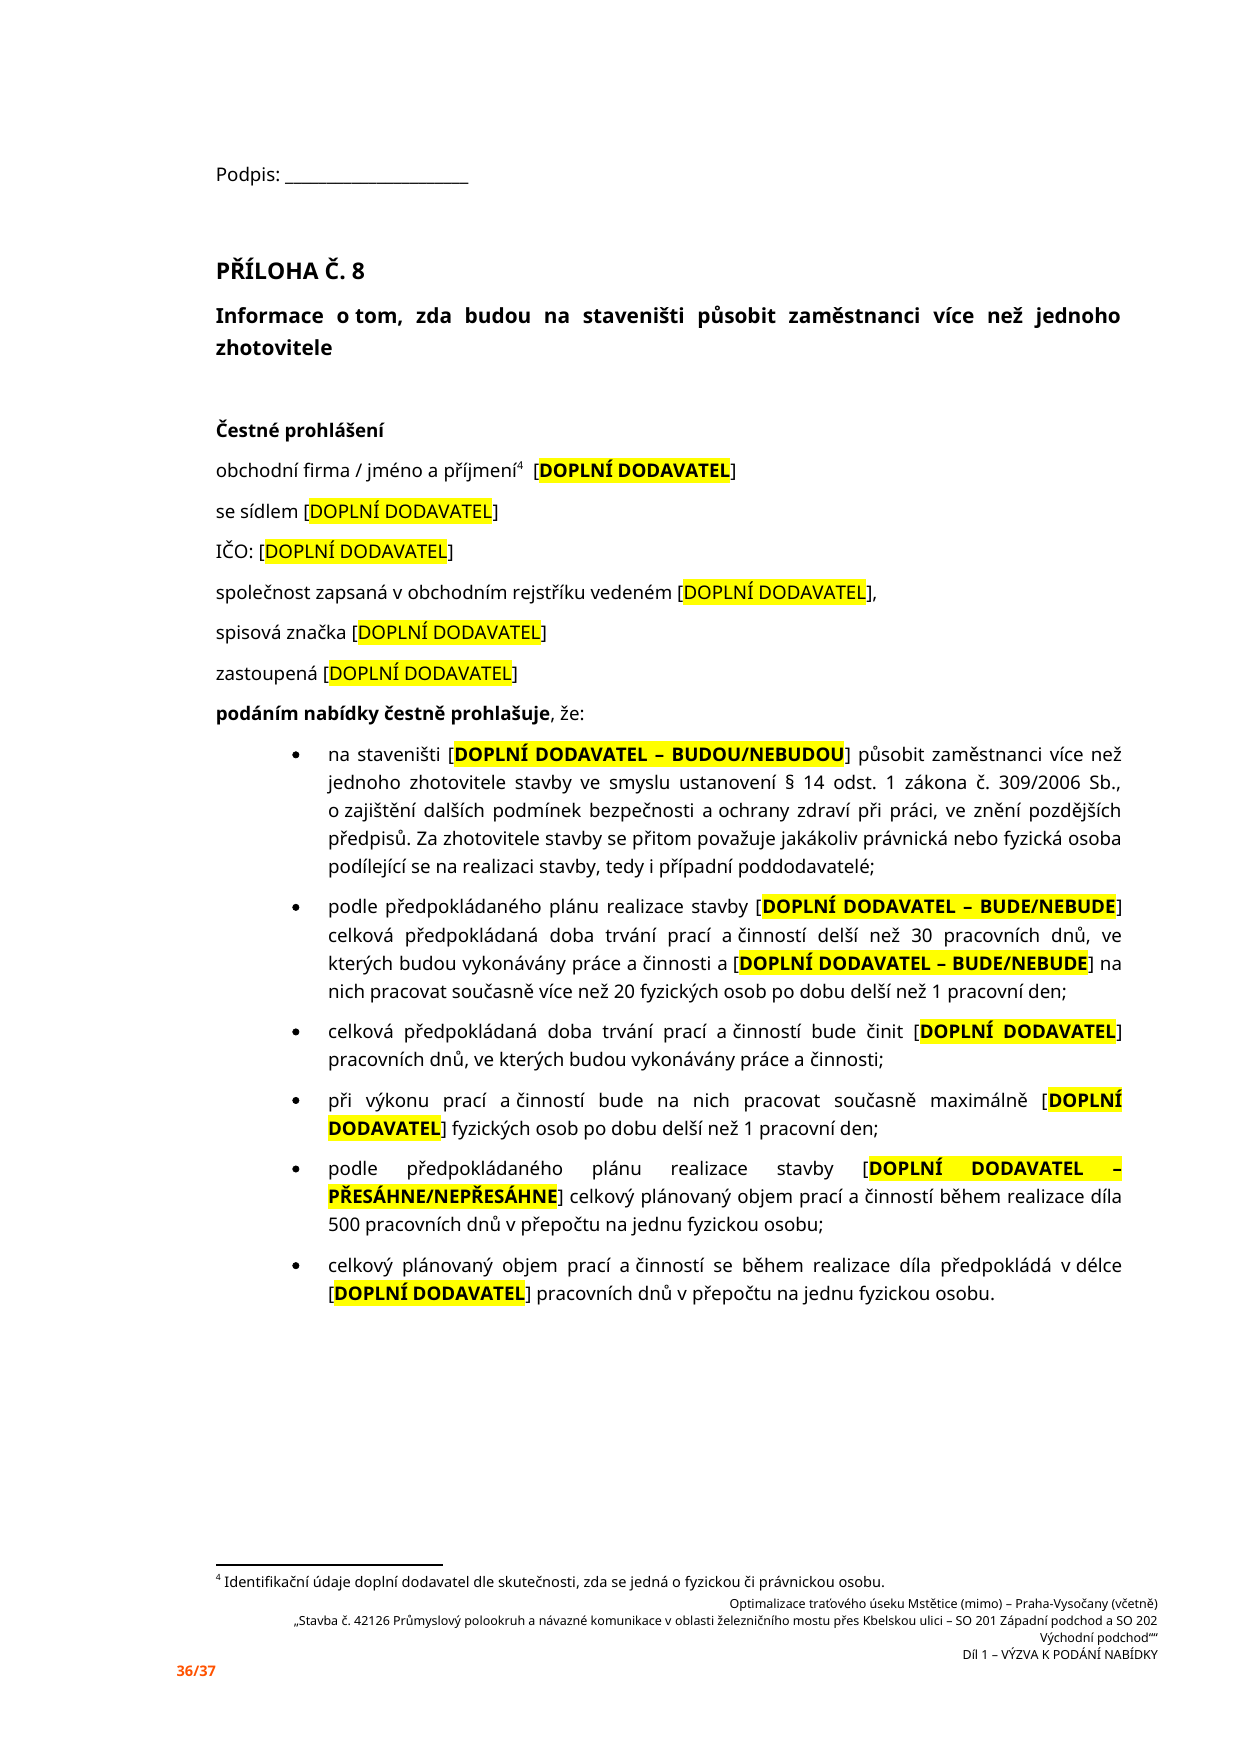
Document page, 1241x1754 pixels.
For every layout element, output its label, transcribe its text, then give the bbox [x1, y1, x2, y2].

text zastoupená [DOPLNÍ DODAVATEL] [512, 660, 1122, 686]
text na staveništi [DOPLNÍ DODAVATEL – BUDOU/NEBUDOU] působit zaměstnanci více než jednoho zhotovitele stavby ve smyslu ustanovení § 14 odst. 1 zákona č. 309/2006 Sb., o zajištění dalších podmínek bezpečnosti a ochrany zdraví při práci, ve znění pozdějších předpisů. Za zhotovitele stavby se přitom považuje jakákoliv právnická nebo fyzická osoba podílející se na realizaci stavby, tedy i případní poddodavatelé; [292, 741, 1122, 879]
text podle předpokládaného plánu realizace stavby [DOPLNÍ DODAVATEL – BUDE/NEBUDE] celková předpokládaná doba trvání prací a činností delší než 30 pracovních dnů, ve kterých budou vykonávány práce a činnosti a [DOPLNÍ DODAVATEL – BUDE/NEBUDE] na nich pracovat současně více než 20 fyzických osob po dobu delší než 1 pracovní den; [292, 894, 1122, 1003]
text celková předpokládaná doba trvání prací a činností bude činit [DOPLNÍ DODAVATEL] pracovních dnů, ve kterých budou vykonávány práce a činnosti; [292, 1018, 1122, 1072]
text se sídlem [DOPLNÍ DODAVATEL] [216, 498, 309, 524]
text společnost zapsaná v obchodním rejstříku vedeném [DOPLNÍ DODAVATEL], [216, 579, 683, 605]
text podle předpokládaného plánu realizace stavby [DOPLNÍ DODAVATEL – PŘESÁHNE/NEPŘESÁHNE] celkový plánovaný objem prací a činností během realizace díla 500 pracovních dnů v přepočtu na jednu fyzickou osobu; [292, 1156, 1122, 1237]
text Podpis: ______________________ [216, 161, 1122, 187]
text zastoupená [DOPLNÍ DODAVATEL] [216, 660, 329, 686]
text při výkonu prací a činností bude na nich pracovat současně maximálně [DOPLNÍ DODAVATEL] fyzických osob po dobu delší než 1 pracovní den; [292, 1087, 1122, 1141]
text obchodní firma / jméno a příjmení [DOPLNÍ DODAVATEL] [730, 458, 1122, 483]
text Čestné prohlášení [216, 417, 1122, 443]
text Informace o tom, zda budou na staveništi působit zaměstnanci více než jednoho zhotovitele [216, 302, 1122, 361]
text Příloha č. 8 [216, 255, 1122, 286]
text celkový plánovaný objem prací a činností se během realizace díla předpokládá v délce [DOPLNÍ DODAVATEL] pracovních dnů v přepočtu na jednu fyzickou osobu. [292, 1252, 1122, 1306]
text IČO: [DOPLNÍ DODAVATEL] [447, 539, 1122, 564]
text společnost zapsaná v obchodním rejstříku vedeném [DOPLNÍ DODAVATEL], [866, 579, 1122, 605]
text obchodní firma / jméno a příjmení [DOPLNÍ DODAVATEL] [216, 458, 539, 483]
text spisová značka [DOPLNÍ DODAVATEL] [216, 620, 358, 645]
text spisová značka [DOPLNÍ DODAVATEL] [541, 620, 1122, 645]
text podáním nabídky čestně prohlašuje, že: [216, 701, 1122, 726]
text se sídlem [DOPLNÍ DODAVATEL] [492, 498, 1122, 524]
